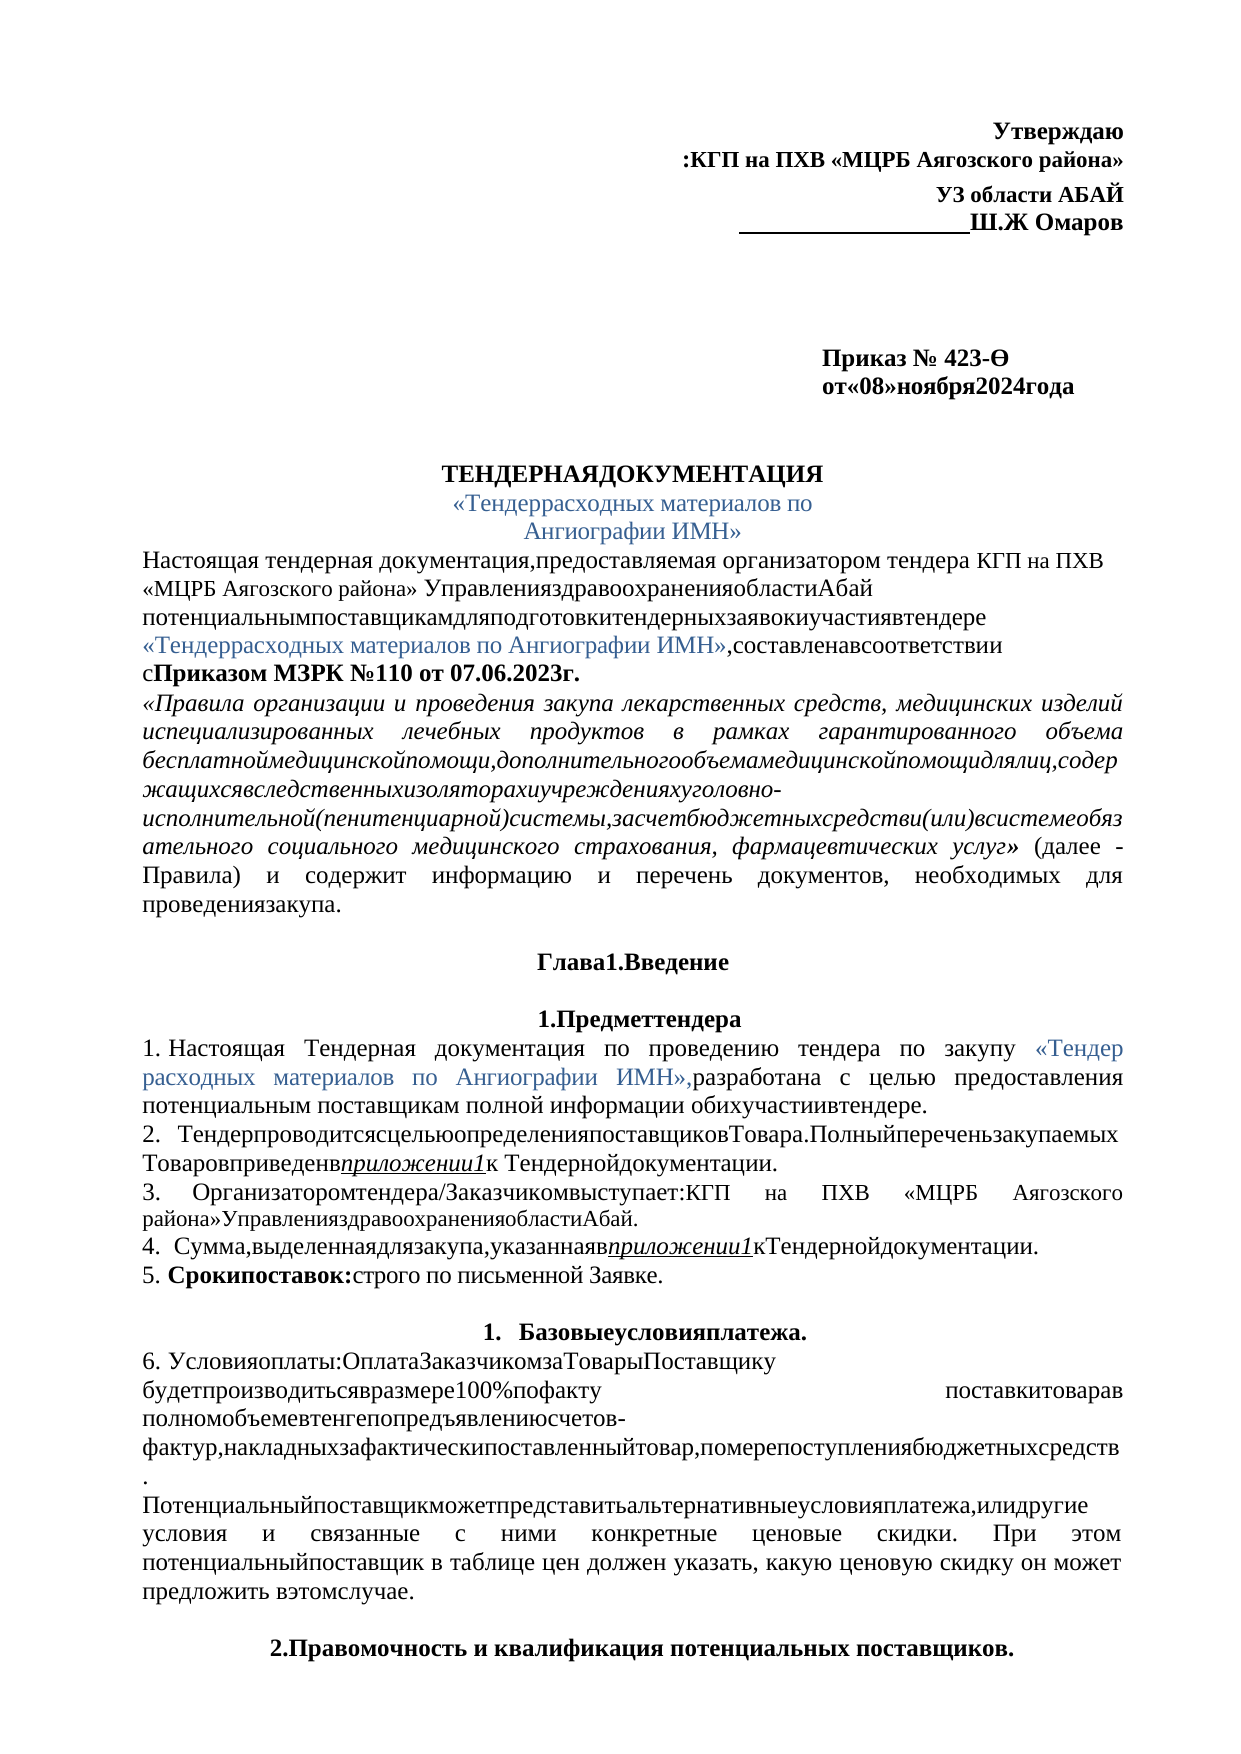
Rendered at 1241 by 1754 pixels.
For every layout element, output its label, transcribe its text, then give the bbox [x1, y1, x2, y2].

text потенциальнымпоставщикамдляподготовкитендерныхзаявокиучастиявтендере [142, 602, 1196, 631]
list Сумма,выделеннаядлязакупа,указаннаявприложении1кТендернойдокументации. [142, 1232, 1196, 1260]
text 1.Предметтендера [537, 1004, 1196, 1033]
list Организаторомтендера/Заказчикомвыступает:КГП на ПХВ «МЦРБ Аягозского района»УправленияздравоохраненияобластиАбай. [142, 1177, 1123, 1232]
list ТендерпроводитсясцельюопределенияпоставщиковТовара.ПолныйпереченьзакупаемыхТоваровприведенвприложении1к Тендернойдокументации. [142, 1119, 1122, 1177]
text сПриказом МЗРК №110 от 07.06.2023г. [142, 659, 1196, 688]
text 2.Правомочность и квалификация потенциальных поставщиков. [269, 1633, 1196, 1662]
list Условияоплаты:ОплатаЗаказчикомзаТоварыПоставщику будетпроизводитьсявразмере100%пофакту поставкитоварав полномобъемевтенгепопредъявлениюсчетов-фактур,накладныхзафактическипоставленныйтовар,померепоступлениябюджетныхсредств. [142, 1346, 1123, 1490]
list Настоящая Тендерная документация по проведению тендера по закупу «Тендер расходных материалов по Ангиографии ИМН»,разработана с целью предоставления потенциальным поставщикам полной информации обихучастиивтендере. [142, 1033, 1123, 1119]
text Приказ № 423-Ө [822, 344, 1124, 372]
text ТЕНДЕРНАЯДОКУМЕНТАЦИЯ [437, 460, 828, 488]
text от«08»ноября2024года [822, 372, 1124, 400]
text Ш.Ж Омаров [69, 207, 1123, 236]
text Глава1.Введение [437, 947, 829, 976]
text Потенциальныйпоставщикможетпредставитьальтернативныеусловияплатежа,илидругие условия и связанные с ними конкретные ценовые скидки. При этом потенциальныйпоставщик в таблице цен должен указать, какую ценовую скидку он может предложить вэтомслучае. [142, 1490, 1123, 1605]
text Настоящая тендерная документация,предоставляемая организатором тендера КГП на ПХВ [142, 545, 1196, 574]
list Базовыеусловияплатежа. [483, 1318, 1196, 1346]
list Срокипоставок:строго по письменной Заявке. [142, 1260, 1196, 1289]
text УЗ области АБАЙ [142, 181, 1124, 207]
text Утверждаю:КГП на ПХВ «МЦРБ Аягозского района» [562, 116, 1124, 173]
text «Тендеррасходных материалов по Ангиографии ИМН»,составленавсоответствии [142, 631, 1196, 659]
text «Тендеррасходных материалов по Ангиографии ИМН» [437, 488, 828, 545]
text «МЦРБ Аягозского района» УправленияздравоохраненияобластиАбай [142, 574, 1196, 602]
text «Правила организации и проведения закупа лекарственных средств, медицинских изделий испециализированных лечебных продуктов в рамках гарантированного объема бесплатноймедицинскойпомощи,дополнительногообъемамедицинскойпомощидлялиц,содержащихсявследственныхизоляторахиучрежденияхуголовно-исполнительной(пенитенциарной)системы,засчетбюджетныхсредстви(или)всистемеобязательного социального медицинского страхования, фармацевтических услуг» (далее -Правила) и содержит информацию и перечень документов, необходимых для проведениязакупа. [142, 688, 1124, 918]
